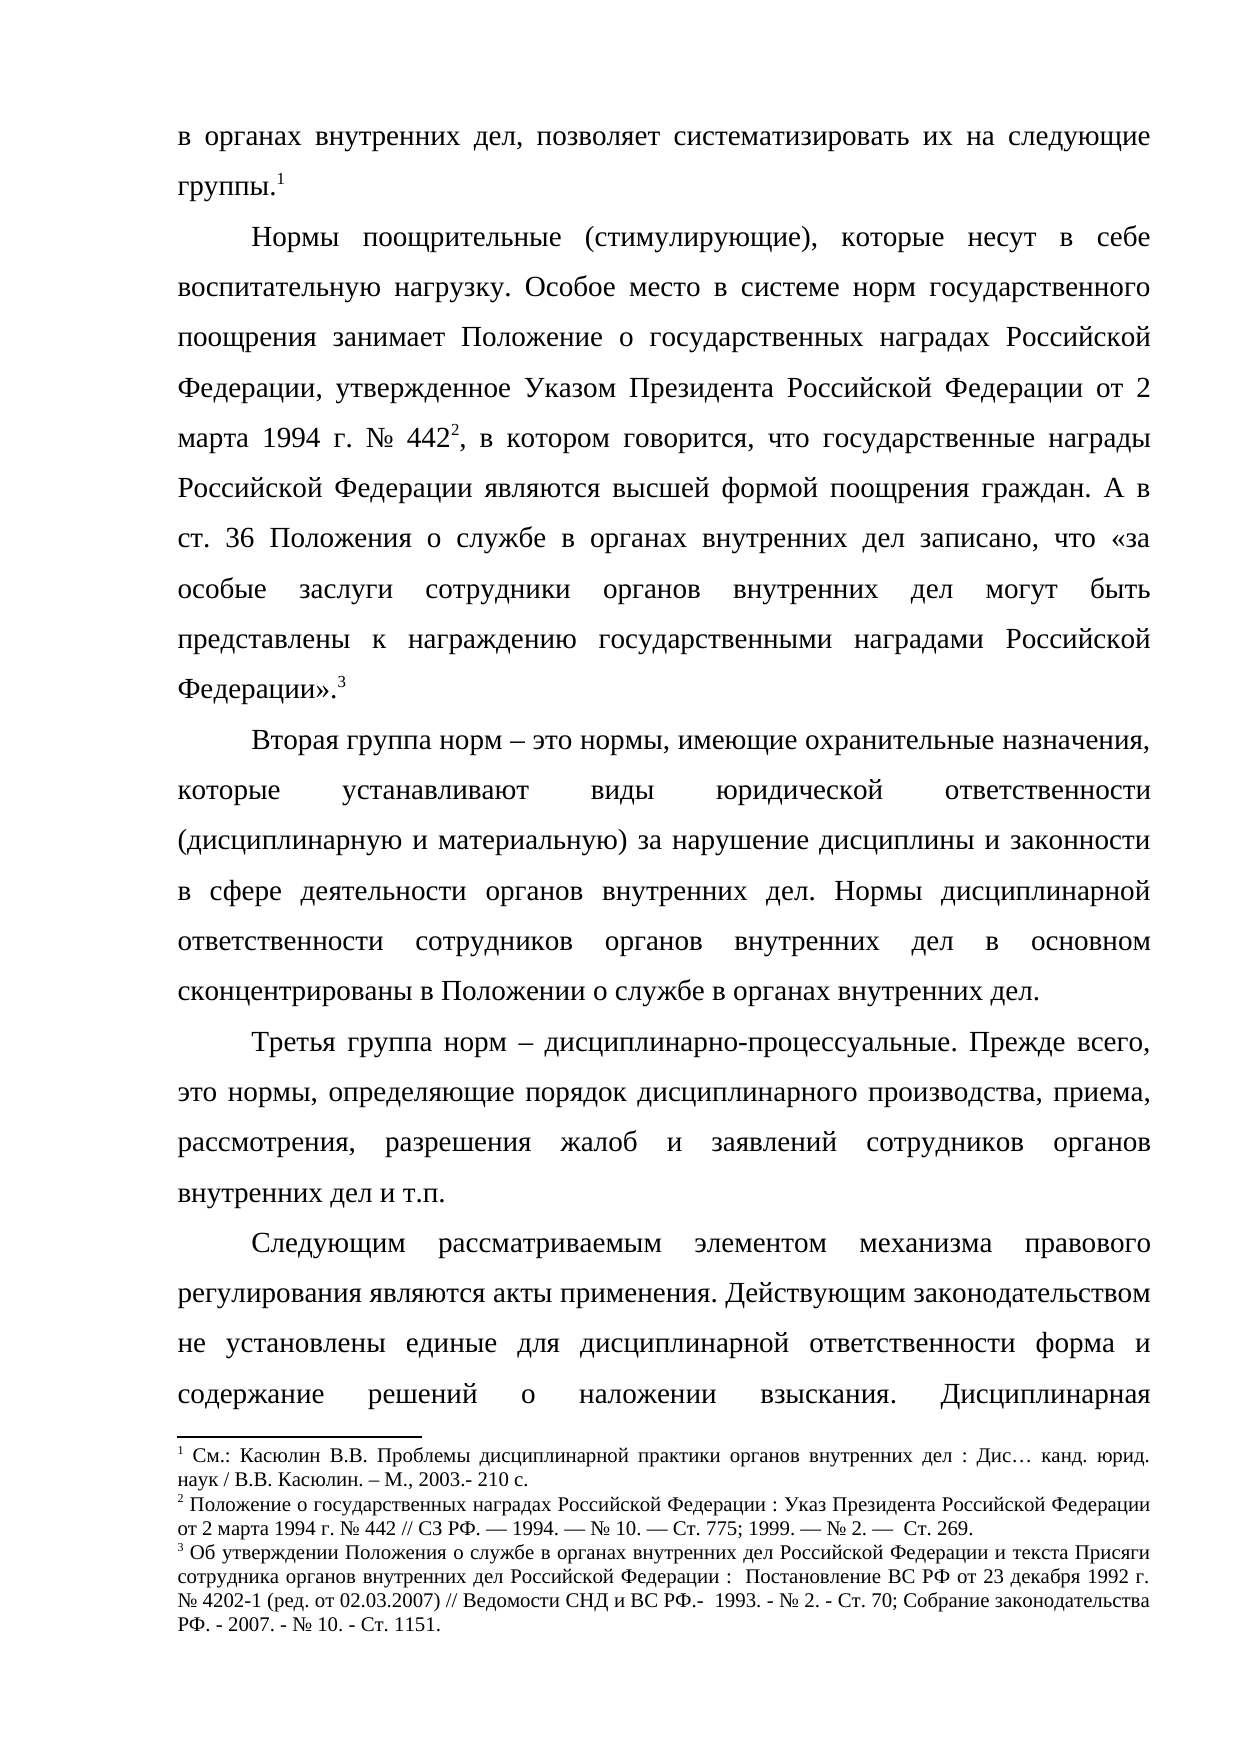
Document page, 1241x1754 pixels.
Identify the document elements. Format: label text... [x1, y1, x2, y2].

text Вторая группа норм – это нормы, имеющие охранительные назначения, которые устанавливают виды юридической ответственности (дисциплинарную и материальную) за нарушение дисциплины и законности в сфере деятельности органов внутренних дел. Нормы дисциплинарной ответственности сотрудников органов внутренних дел в основном сконцентрированы в Положении о службе в органах внутренних дел. [177, 722, 1152, 1007]
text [177, 118, 1152, 202]
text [177, 1225, 1152, 1409]
text Третья группа норм – дисциплинарно-процессуальные. Прежде всего, это нормы, определяющие порядок дисциплинарного производства, приема, рассмотрения, разрешения жалоб и заявлений сотрудников органов внутренних дел и т.п. [177, 1024, 1152, 1208]
text Нормы поощрительные (стимулирующие), которые несут в себе воспитательную нагрузку. Особое место в системе норм государственного поощрения занимает Положение о государственных наградах Российской Федерации, утвержденное Указом Президента Российской Федерации от 2 марта . № 442, в котором говорится, что государственные награды Российской Федерации являются высшей формой поощрения граждан. А в ст. 36 Положения о службе в органах внутренних дел записано, что «за особые заслуги сотрудники органов внутренних дел могут быть представлены к награждению государственными наградами Российской Федерации». [177, 219, 1152, 705]
